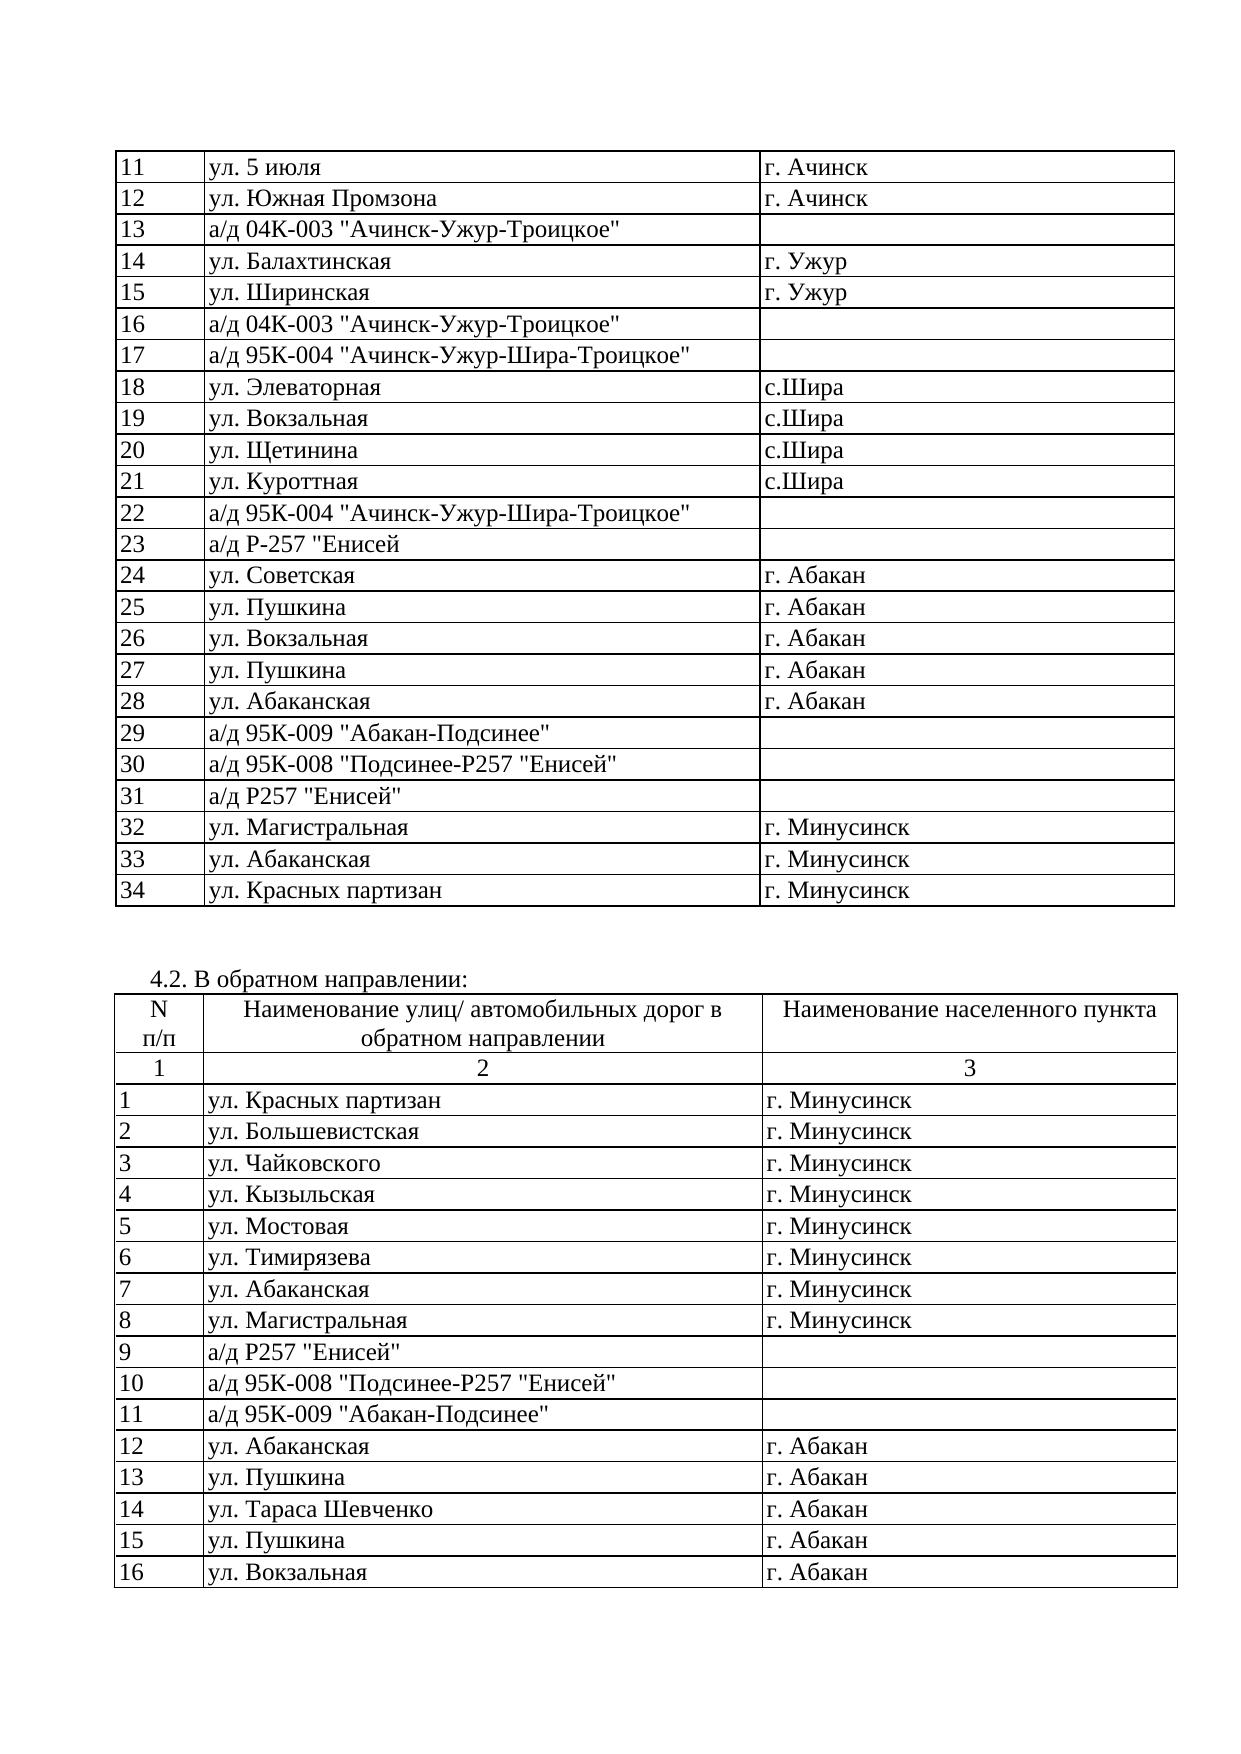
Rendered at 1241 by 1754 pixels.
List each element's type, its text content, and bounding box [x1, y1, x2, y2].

table_cell [761, 781, 1174, 811]
table_cell [761, 749, 1174, 779]
table_cell 14 [115, 1493, 203, 1524]
table_cell г. Абакан [763, 1492, 1177, 1524]
table_cell г. Минусинск [761, 812, 1174, 842]
table_cell ул. Абаканская [204, 1431, 762, 1461]
table_cell 14 [117, 246, 204, 276]
table_cell ул. Магистральная [204, 1305, 762, 1335]
table_header Наименование населенного пункта [763, 995, 1177, 1052]
table_cell ул. Кызыльская [204, 1179, 762, 1209]
table_cell 7 [115, 1273, 203, 1303]
table_cell 16 [117, 309, 204, 339]
table_cell ул. Абаканская [204, 1274, 762, 1303]
table_cell 6 [115, 1242, 203, 1272]
table_cell г. Минусинск [763, 1178, 1177, 1209]
table_cell 23 [117, 529, 204, 559]
table_cell а/д 95К-004 "Ачинск-Ужур-Шира-Троицкое" [205, 340, 759, 370]
table_cell г. Ужур [761, 246, 1174, 276]
table_cell с.Шира [761, 466, 1174, 496]
table_cell 31 [117, 781, 204, 811]
table_cell 10 [115, 1368, 203, 1398]
table_cell ул. Мостовая [204, 1211, 762, 1241]
table_cell 22 [117, 498, 204, 527]
table_cell г. Минусинск [763, 1304, 1177, 1335]
text 4.2. В обратном направлении: [150, 964, 1090, 993]
table_cell ул. Пушкина [204, 1462, 762, 1492]
table_cell 26 [117, 623, 204, 653]
table_cell г. Абакан [763, 1524, 1177, 1555]
table_cell а/д 95К-008 "Подсинее-Р257 "Енисей" [204, 1368, 762, 1398]
table_cell с.Шира [761, 403, 1174, 433]
table_cell г. Минусинск [761, 844, 1174, 873]
table_header Наименование улиц/ автомобильных дорог в обратном направлении [204, 995, 762, 1052]
table_cell 19 [117, 403, 204, 433]
table_cell 12 [117, 183, 204, 213]
table_cell г. Абакан [761, 592, 1174, 622]
table_cell ул. Красных партизан [204, 1085, 762, 1115]
table_cell г. Абакан [763, 1429, 1177, 1461]
table_cell [761, 498, 1174, 527]
table_cell ул. Тараса Шевченко [204, 1494, 762, 1524]
table_cell 13 [115, 1462, 203, 1492]
table_cell 25 [117, 592, 204, 622]
table_cell г. Абакан [761, 623, 1174, 653]
table_cell г. Минусинск [763, 1115, 1177, 1146]
table_cell 3 [115, 1147, 203, 1178]
table_cell [763, 1398, 1177, 1429]
table_cell г. Минусинск [761, 875, 1174, 905]
table_cell [761, 309, 1174, 339]
table_cell ул. Абаканская [205, 686, 759, 716]
table_cell 33 [117, 844, 204, 873]
table_cell г. Абакан [761, 561, 1174, 590]
table_header N п/п [115, 995, 203, 1052]
table_cell 1 [115, 1084, 203, 1115]
table_cell ул. Вокзальная [205, 403, 759, 433]
table_cell а/д Р257 "Енисей" [205, 781, 759, 811]
table_cell г. Абакан [761, 686, 1174, 716]
table_cell ул. Чайковского [204, 1148, 762, 1178]
table_cell [761, 340, 1174, 370]
table_cell г. Минусинск [763, 1241, 1177, 1272]
table_cell 30 [117, 749, 204, 779]
table_cell ул. Абаканская [205, 844, 759, 873]
table_cell г. Ужур [761, 277, 1174, 307]
table_cell [763, 1366, 1177, 1398]
table_cell 16 [115, 1556, 203, 1587]
table_cell 28 [117, 686, 204, 716]
table_cell ул. Вокзальная [204, 1557, 762, 1587]
table_cell а/д 04К-003 "Ачинск-Ужур-Троицкое" [205, 309, 759, 339]
table_cell 8 [115, 1305, 203, 1335]
table_cell а/д 95К-009 "Абакан-Подсинее" [205, 718, 759, 748]
table_cell [761, 215, 1174, 244]
table_cell ул. Магистральная [205, 812, 759, 842]
table_cell ул. Пушкина [205, 655, 759, 685]
table_cell 9 [115, 1336, 203, 1366]
table_cell 2 [115, 1116, 203, 1146]
table_cell 4 [115, 1179, 203, 1209]
table_cell 2 [204, 1053, 762, 1083]
table_cell г. Абакан [761, 655, 1174, 685]
table_cell ул. Красных партизан [205, 875, 759, 905]
table_cell ул. 5 июля [205, 152, 759, 181]
table_cell а/д 04К-003 "Ачинск-Ужур-Троицкое" [205, 215, 759, 244]
table_cell ул. Элеваторная [205, 372, 759, 402]
table_cell а/д Р257 "Енисей" [204, 1337, 762, 1366]
table_cell 21 [117, 466, 204, 496]
table_cell ул. Южная Промзона [205, 183, 759, 213]
table_cell г. Минусинск [763, 1083, 1177, 1115]
table_cell г. Минусинск [763, 1209, 1177, 1241]
table_cell [763, 1335, 1177, 1366]
table_cell ул. Куроттная [205, 466, 759, 496]
table_cell 15 [115, 1525, 203, 1555]
table_cell а/д 95К-004 "Ачинск-Ужур-Шира-Троицкое" [205, 498, 759, 527]
table_cell 29 [117, 718, 204, 748]
table_cell г. Абакан [763, 1461, 1177, 1492]
table_cell ул. Пушкина [205, 592, 759, 622]
table_cell ул. Большевистская [204, 1116, 762, 1146]
table_cell ул. Тимирязева [204, 1242, 762, 1272]
table_cell 5 [115, 1210, 203, 1241]
table_cell 18 [117, 372, 204, 402]
table_cell с.Шира [761, 372, 1174, 402]
table_cell ул. Балахтинская [205, 246, 759, 276]
table_cell 34 [117, 875, 204, 905]
table_cell г. Ачинск [761, 183, 1174, 213]
table_cell 11 [115, 1399, 203, 1429]
table_cell а/д Р-257 "Енисей [205, 529, 759, 559]
table_cell [761, 529, 1174, 559]
table_cell [761, 718, 1174, 748]
table_cell 1 [115, 1053, 203, 1083]
table_cell ул. Пушкина [204, 1525, 762, 1555]
table_cell ул. Щетинина [205, 435, 759, 464]
table_cell 32 [117, 812, 204, 842]
table_cell 11 [117, 152, 204, 181]
table_cell а/д 95К-009 "Абакан-Подсинее" [204, 1400, 762, 1429]
table_cell 13 [117, 215, 204, 244]
table_cell ул. Ширинская [205, 277, 759, 307]
table_cell 20 [117, 435, 204, 464]
table_cell г. Ачинск [761, 152, 1174, 181]
table_cell ул. Вокзальная [205, 623, 759, 653]
table_cell ул. Советская [205, 561, 759, 590]
table_cell 27 [117, 655, 204, 685]
table_cell 15 [117, 277, 204, 307]
table_cell 3 [763, 1052, 1177, 1083]
table_cell г. Абакан [763, 1555, 1177, 1587]
table_cell г. Минусинск [763, 1146, 1177, 1178]
table_cell а/д 95К-008 "Подсинее-Р257 "Енисей" [205, 749, 759, 779]
table_cell 24 [117, 561, 204, 590]
table_cell 17 [117, 340, 204, 370]
table_cell с.Шира [761, 435, 1174, 464]
table_cell 12 [115, 1430, 203, 1461]
table_cell г. Минусинск [763, 1272, 1177, 1303]
